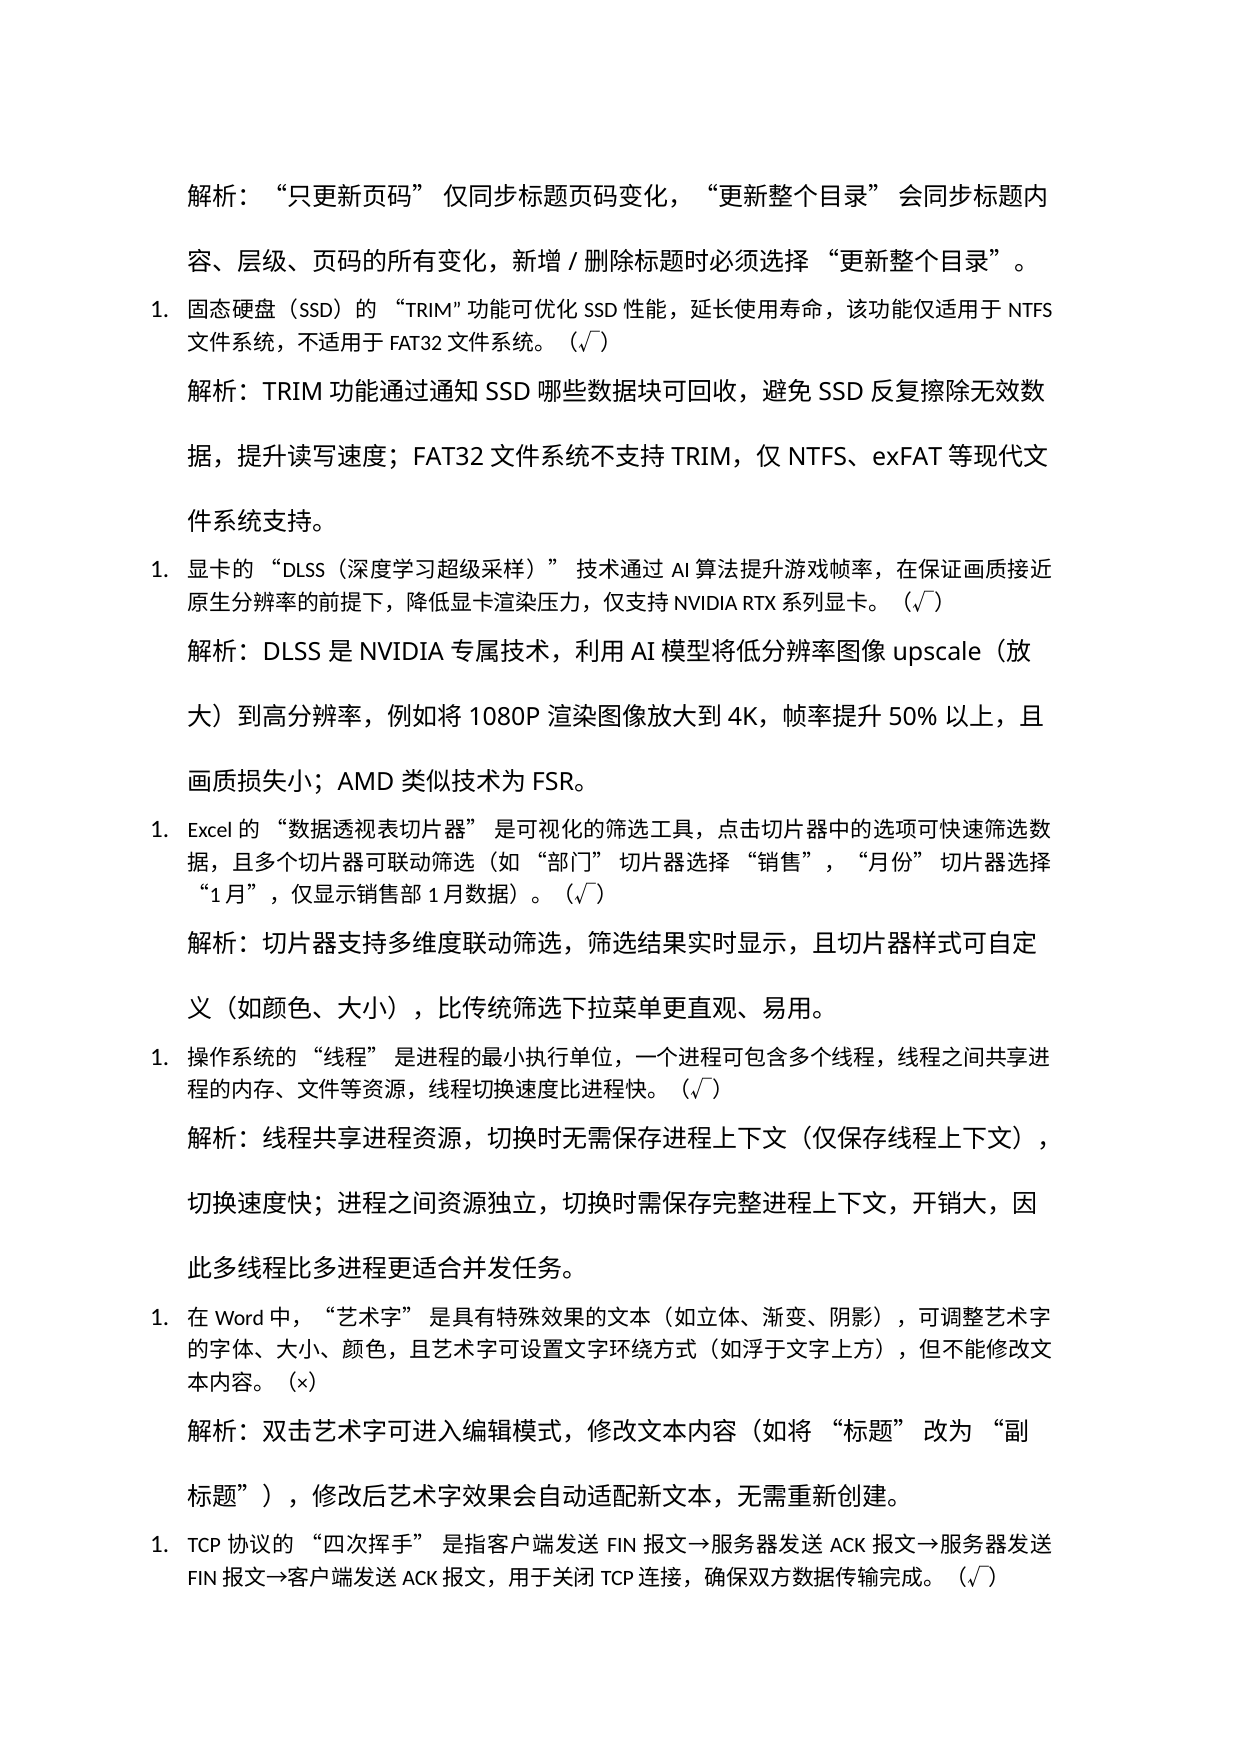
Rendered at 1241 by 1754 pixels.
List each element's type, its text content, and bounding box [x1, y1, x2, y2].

text 解析：TRIM 功能通过通知 SSD 哪些数据块可回收，避免 SSD 反复擦除无效数据，提升读写速度；FAT32 文件系统不支持 TRIM，仅 NTFS、exFAT 等现代文件系统支持。 [187, 357, 1053, 552]
list 显卡的 “DLSS（深度学习超级采样）” 技术通过 AI 算法提升游戏帧率，在保证画质接近原生分辨率的前提下，降低显卡渲染压力，仅支持 NVIDIA RTX 系列显卡。（√） [150, 552, 1053, 617]
text 解析：双击艺术字可进入编辑模式，修改文本内容（如将 “标题” 改为 “副标题”），修改后艺术字效果会自动适配新文本，无需重新创建。 [187, 1397, 1053, 1527]
text 解析：DLSS 是 NVIDIA 专属技术，利用 AI 模型将低分辨率图像 upscale（放大）到高分辨率，例如将 1080P 渲染图像放大到 4K，帧率提升 50% 以上，且画质损失小；AMD 类似技术为 FSR。 [187, 617, 1053, 812]
list 操作系统的 “线程” 是进程的最小执行单位，一个进程可包含多个线程，线程之间共享进程的内存、文件等资源，线程切换速度比进程快。（√） [150, 1039, 1053, 1104]
text 解析：切片器支持多维度联动筛选，筛选结果实时显示，且切片器样式可自定义（如颜色、大小），比传统筛选下拉菜单更直观、易用。 [187, 909, 1053, 1039]
list TCP 协议的 “四次挥手” 是指客户端发送 FIN 报文→服务器发送 ACK 报文→服务器发送 FIN 报文→客户端发送 ACK 报文，用于关闭 TCP 连接，确保双方数据传输完成。（√） [150, 1527, 1053, 1592]
text 解析：线程共享进程资源，切换时无需保存进程上下文（仅保存线程上下文），切换速度快；进程之间资源独立，切换时需保存完整进程上下文，开销大，因此多线程比多进程更适合并发任务。 [187, 1104, 1053, 1299]
text 解析：“只更新页码” 仅同步标题页码变化，“更新整个目录” 会同步标题内容、层级、页码的所有变化，新增 / 删除标题时必须选择 “更新整个目录”。 [187, 162, 1053, 292]
list Excel 的 “数据透视表切片器” 是可视化的筛选工具，点击切片器中的选项可快速筛选数据，且多个切片器可联动筛选（如 “部门” 切片器选择 “销售”，“月份” 切片器选择 “1 月”，仅显示销售部 1 月数据）。（√） [150, 812, 1053, 909]
list 在 Word 中，“艺术字” 是具有特殊效果的文本（如立体、渐变、阴影），可调整艺术字的字体、大小、颜色，且艺术字可设置文字环绕方式（如浮于文字上方），但不能修改文本内容。（×） [150, 1299, 1053, 1397]
list 固态硬盘（SSD）的 “TRIM” 功能可优化 SSD 性能，延长使用寿命，该功能仅适用于 NTFS 文件系统，不适用于 FAT32 文件系统。（√） [150, 292, 1053, 357]
